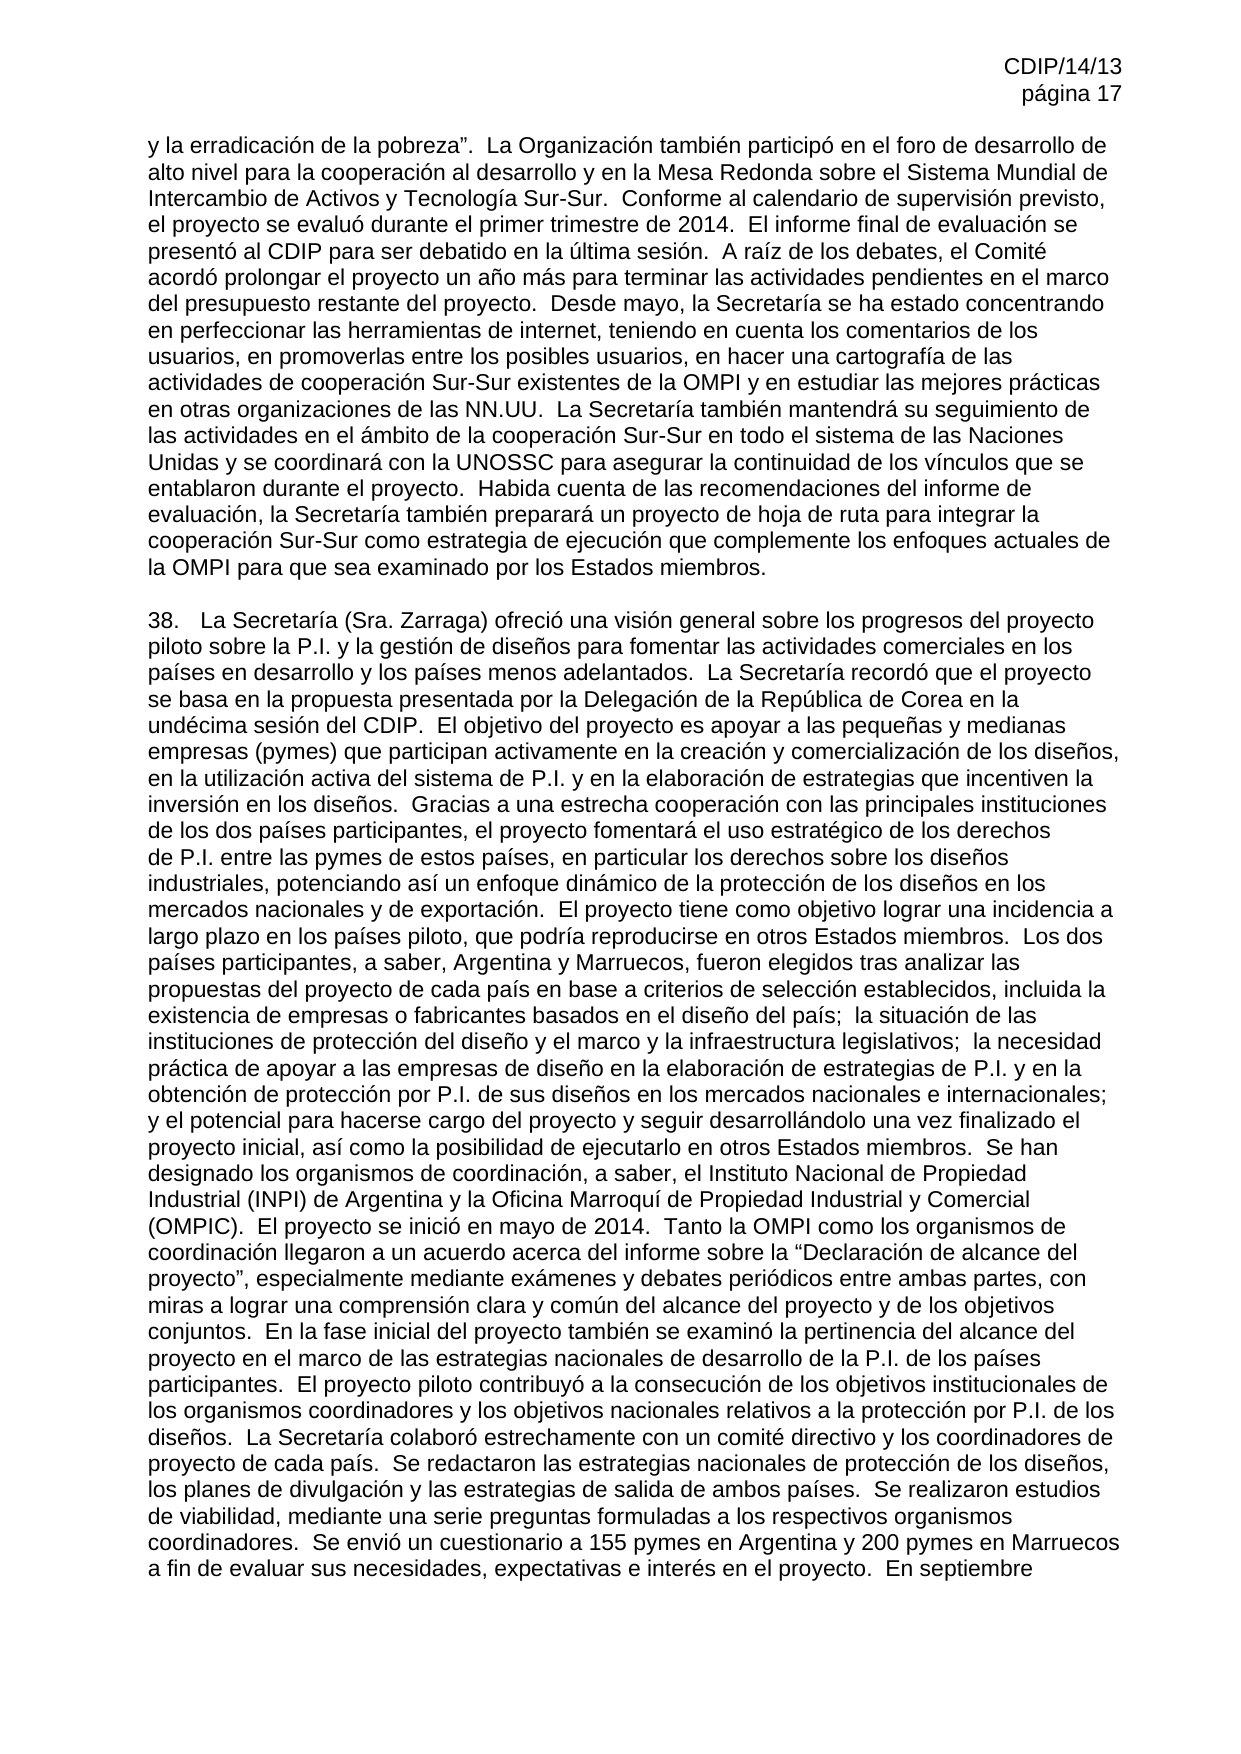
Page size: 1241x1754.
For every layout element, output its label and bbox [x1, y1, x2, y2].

list [148, 607, 1122, 1582]
list [148, 132, 1122, 580]
